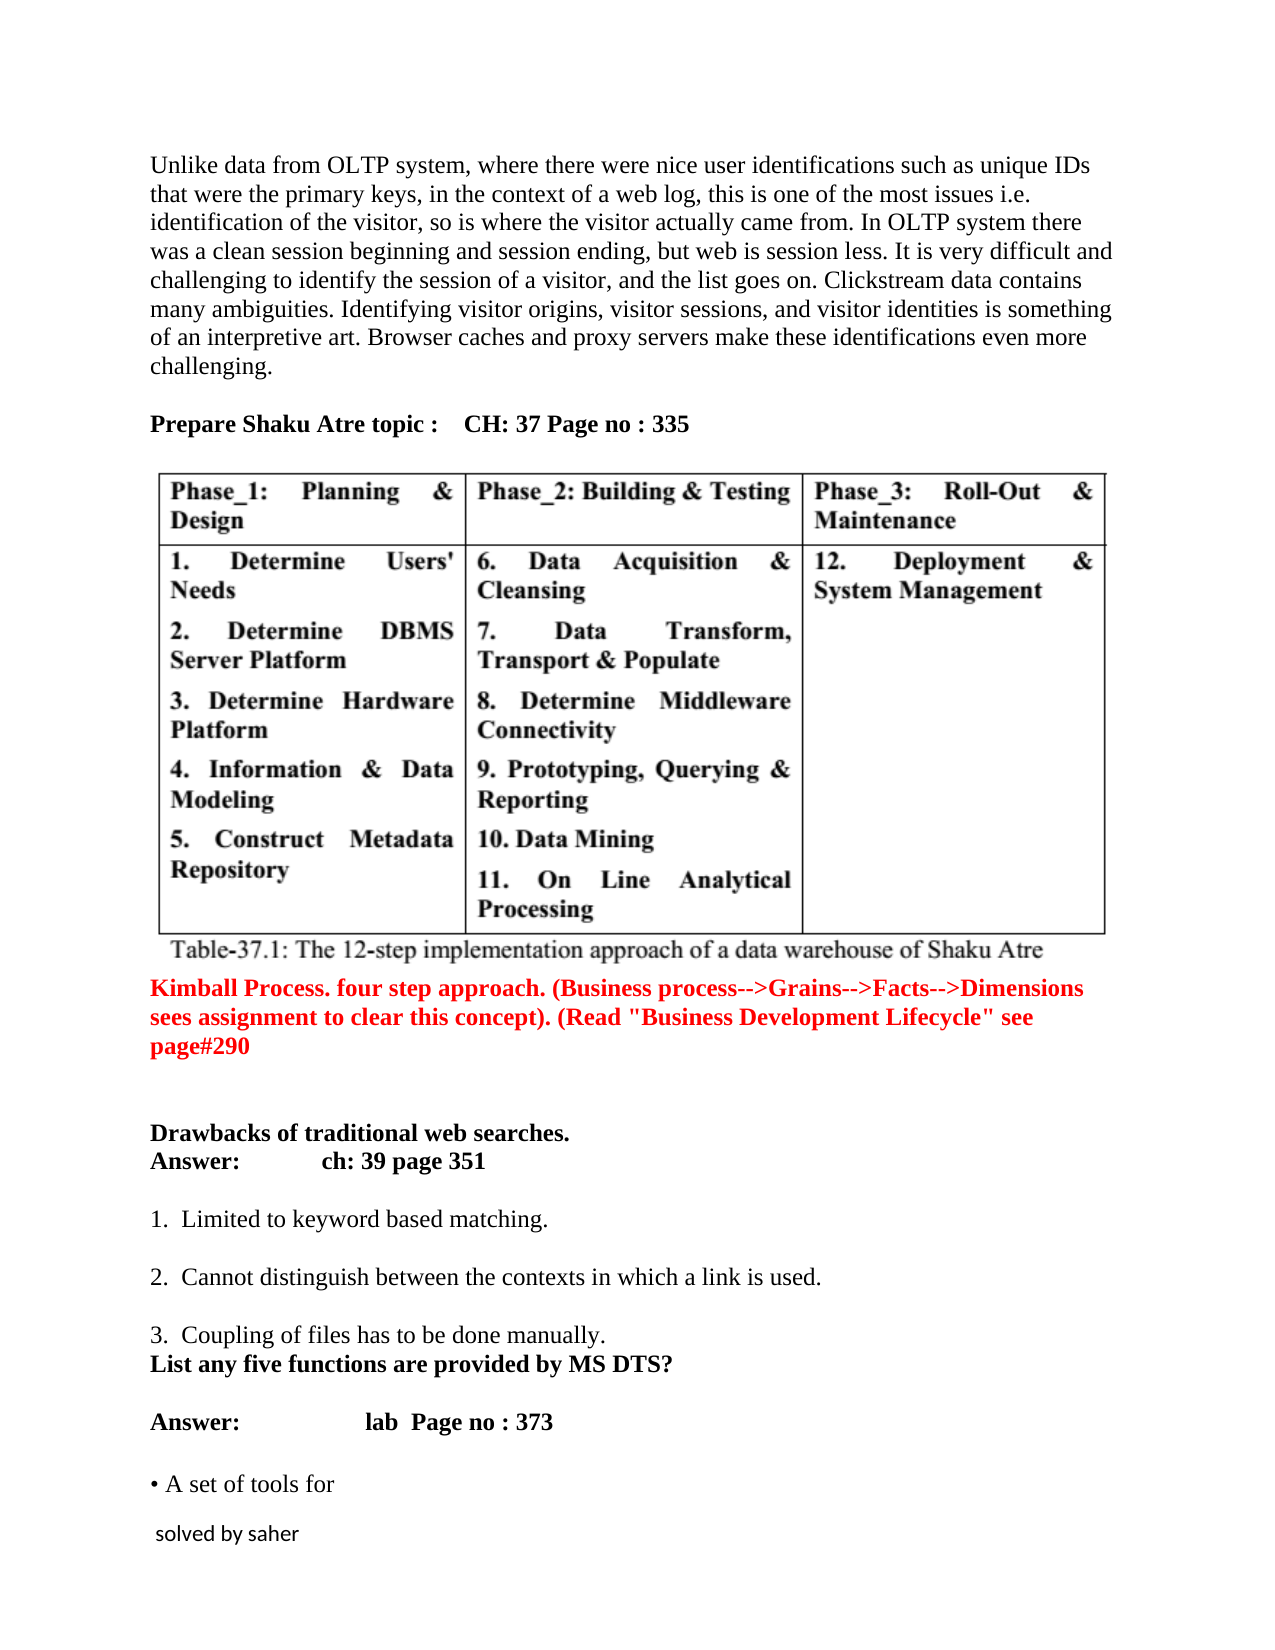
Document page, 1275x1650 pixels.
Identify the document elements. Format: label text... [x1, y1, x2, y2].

text 3. Coupling of files has to be done manually. List any five functions are provided by MS DTS? [150, 1320, 1125, 1378]
picture [150, 467, 1125, 974]
text 2. Cannot distinguish between the contexts in which a link is used. [150, 1262, 1125, 1291]
text Kimball Process. four step approach. (Business process-->Grains-->Facts-->Dimensions sees assignment to clear this concept). (Read "Business Development Lifecycle" see page#290 [150, 974, 1125, 1060]
text 1. Limited to keyword based matching. [150, 1204, 1125, 1233]
text • A set of tools for [150, 1469, 1125, 1498]
text Drawbacks of traditional web searches. Answer: ch: 39 page 351 [150, 1089, 1125, 1175]
text Unlike data from OLTP system, where there were nice user identifications such as unique IDs that were the primary keys, in the context of a web log, this is one of the most issues i.e. identification of the visitor, so is where the visitor actually came from. In OLTP system there was a clean session beginning and session ending, but web is session less. It is very difficult and challenging to identify the session of a visitor, and the list goes on. Clickstream data contains many ambiguities. Identifying visitor origins, visitor sessions, and visitor identities is something of an interpretive art. Browser caches and proxy servers make these identifications even more challenging. [150, 150, 1125, 380]
text Answer: lab Page no : 373 [150, 1407, 1125, 1436]
text Prepare Shaku Atre topic : CH: 37 Page no : 335 [150, 409, 1125, 438]
